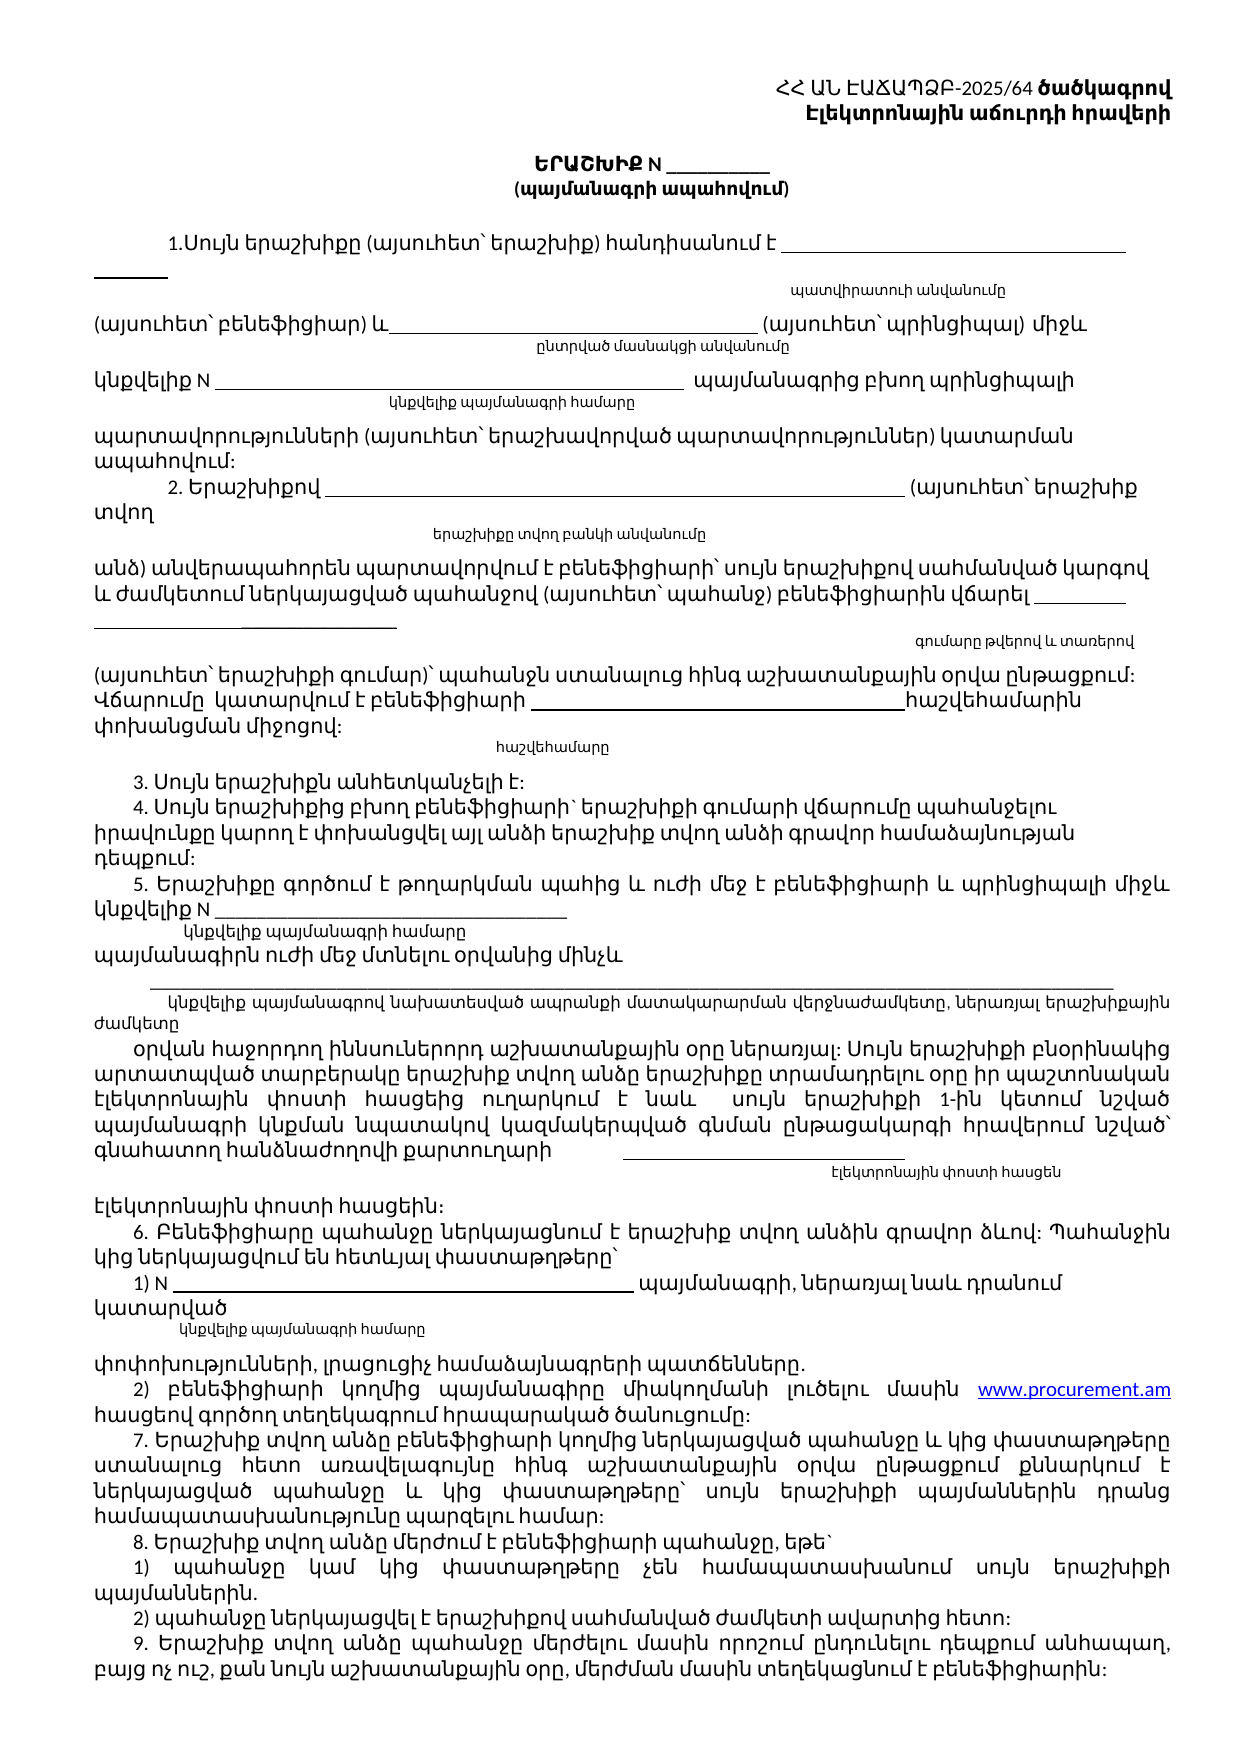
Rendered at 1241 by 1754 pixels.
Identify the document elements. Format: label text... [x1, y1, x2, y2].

text 3. Սույն երաշխիքն անհետկանչելի է: [94, 769, 1171, 794]
text ԵՐԱՇԽԻՔ N __________ [94, 151, 1171, 177]
text 5. Երաշխիքը գործում է թողարկման պահից և ուժի մեջ է բենեֆիցիարի և պրինցիպալի միջև կնքվելիք N __________________________________ [94, 871, 1171, 922]
text օրվան հաջորդող իննսուներորդ աշխատանքային օրը ներառյալ: Սույն երաշխիքի բնօրինակից արտատպված տարբերակը երաշխիք տվող անձը երաշխիքը տրամադրելու օրը իր պաշտոնական էլեկտրոնային փոստի հասցեից ուղարկում է նաև սույն երաշխիքի 1-ին կետում նշված պայմանագրի կնքման նպատակով կազմակերպված գնման ընթացակարգի հրավերում նշված՝ գնահատող հանձնաժողովի քարտուղարի [94, 1036, 1171, 1163]
list պայմանագիրն ուժի մեջ մտնելու օրվանից մինչև [94, 942, 1171, 967]
list կնքվելիք պայմանագրով նախատեսված ապրանքի մատակարարման վերջնաժամկետը, ներառյալ երաշխիքային ժամկետը [94, 993, 1171, 1033]
text 9. Երաշխիք տվող անձը պահանջը մերժելու մասին որոշում ընդունելու դեպքում անհապաղ, բայց ոչ ուշ, քան նույն աշխատանքային օրը, մերժման մասին տեղեկացնում է բենեֆիցիարին: [94, 1631, 1171, 1681]
text 1) պահանջը կամ կից փաստաթղթերը չեն համապատասխանում սույն երաշխիքի պայմաններին. [94, 1554, 1171, 1605]
text (այսուհետ՝ բենեֆիցիար) և (այսուհետ՝ պրինցիպալ) միջև ընտրված մասնակցի անվանումը [94, 311, 1171, 367]
text էլեկտրոնային փոստի հասցեին։ [94, 1193, 1171, 1219]
text փոփոխությունների, լրացուցիչ համաձայնագրերի պատճենները. [94, 1351, 1171, 1376]
text 8. Երաշխիք տվող անձը մերժում է բենեֆիցիարի պահանջը, եթե` [94, 1529, 1171, 1554]
text 6. Բենեֆիցիարը պահանջը ներկայացնում է երաշխիք տվող անձին գրավոր ձևով: Պահանջին կից ներկայացվում են հետևյալ փաստաթղթերը՝ [94, 1219, 1171, 1270]
text 4. Սույն երաշխիքից բխող բենեֆիցիարի` երաշխիքի գումարի վճարումը պահանջելու իրավունքը կարող է փոխանցվել այլ անձի երաշխիք տվող անձի գրավոր համաձայնության դեպքում: [94, 794, 1171, 871]
text 1.Սույն երաշխիքը (այսուհետ՝ երաշխիք) հանդիսանում է [94, 230, 1171, 281]
text պատվիրատուի անվանումը [684, 281, 1171, 311]
text կնքվելիք պայմանագրի համարը [94, 922, 1171, 942]
text կնքվելիք պայմանագրի համարը [94, 1321, 1171, 1351]
text կնքվելիք N պայմանագրից բխող պրինցիպալի [94, 367, 1171, 393]
text 2) պահանջը ներկայացվել է երաշխիքով սահմանված ժամկետի ավարտից հետո: [94, 1605, 1171, 1631]
text 2) բենեֆիցիարի կողմից պայմանագիրը միակողմանի լուծելու մասին www.procurement.am հասցեով գործող տեղեկագրում հրապարակած ծանուցումը: [94, 1376, 1171, 1427]
text ՀՀ ԱՆ ԷԱՃԱՊՁԲ-2025/64 ծածկագրով [94, 75, 1171, 100]
list _____________________________________________________________________________________________ [94, 967, 1171, 993]
text հաշվեհամարը [94, 738, 1171, 769]
text գումարը թվերով և տառերով [831, 632, 1171, 662]
text 7. Երաշխիք տվող անձը բենեֆիցիարի կողմից ներկայացված պահանջը և կից փաստաթղթերը ստանալուց հետո առավելագույնը հինգ աշխատանքային օրվա ընթացքում քննարկում է ներկայացված պահանջը և կից փաստաթղթերը՝ սույն երաշխիքի պայմաններին դրանց համապատասխանությունը պարզելու համար: [94, 1427, 1171, 1529]
text 1) N պայմանագրի, ներառյալ նաև դրանում կատարված [94, 1270, 1171, 1321]
text կնքվելիք պայմանագրի համարը [94, 393, 1171, 423]
text երաշխիքը տվող բանկի անվանումը [94, 525, 1171, 556]
text պարտավորությունների (այսուհետ՝ երաշխավորված պարտավորություններ) կատարման ապահովում: [94, 423, 1171, 474]
text (պայմանագրի ապահովում) [94, 177, 1171, 199]
text 2. Երաշխիքով (այսուհետ՝ երաշխիք տվող [94, 474, 1171, 525]
text էլեկտրոնային փոստի հասցեն [94, 1163, 1171, 1193]
text անձ) անվերապահորեն պարտավորվում է բենեֆիցիարի՝ սույն երաշխիքով սահմանված կարգով և ժամկետում ներկայացված պահանջով (այսուհետ՝ պահանջ) բենեֆիցիարին վճարել _______________ [94, 556, 1171, 632]
text (այսուհետ՝ երաշխիքի գումար)՝ պահանջն ստանալուց հինգ աշխատանքային օրվա ընթացքում: Վճարումը կատարվում է բենեֆիցիարի հաշվեհամարին փոխանցման միջոցով: [94, 662, 1171, 738]
text Էլեկտրոնային աճուրդի հրավերի [94, 100, 1171, 126]
